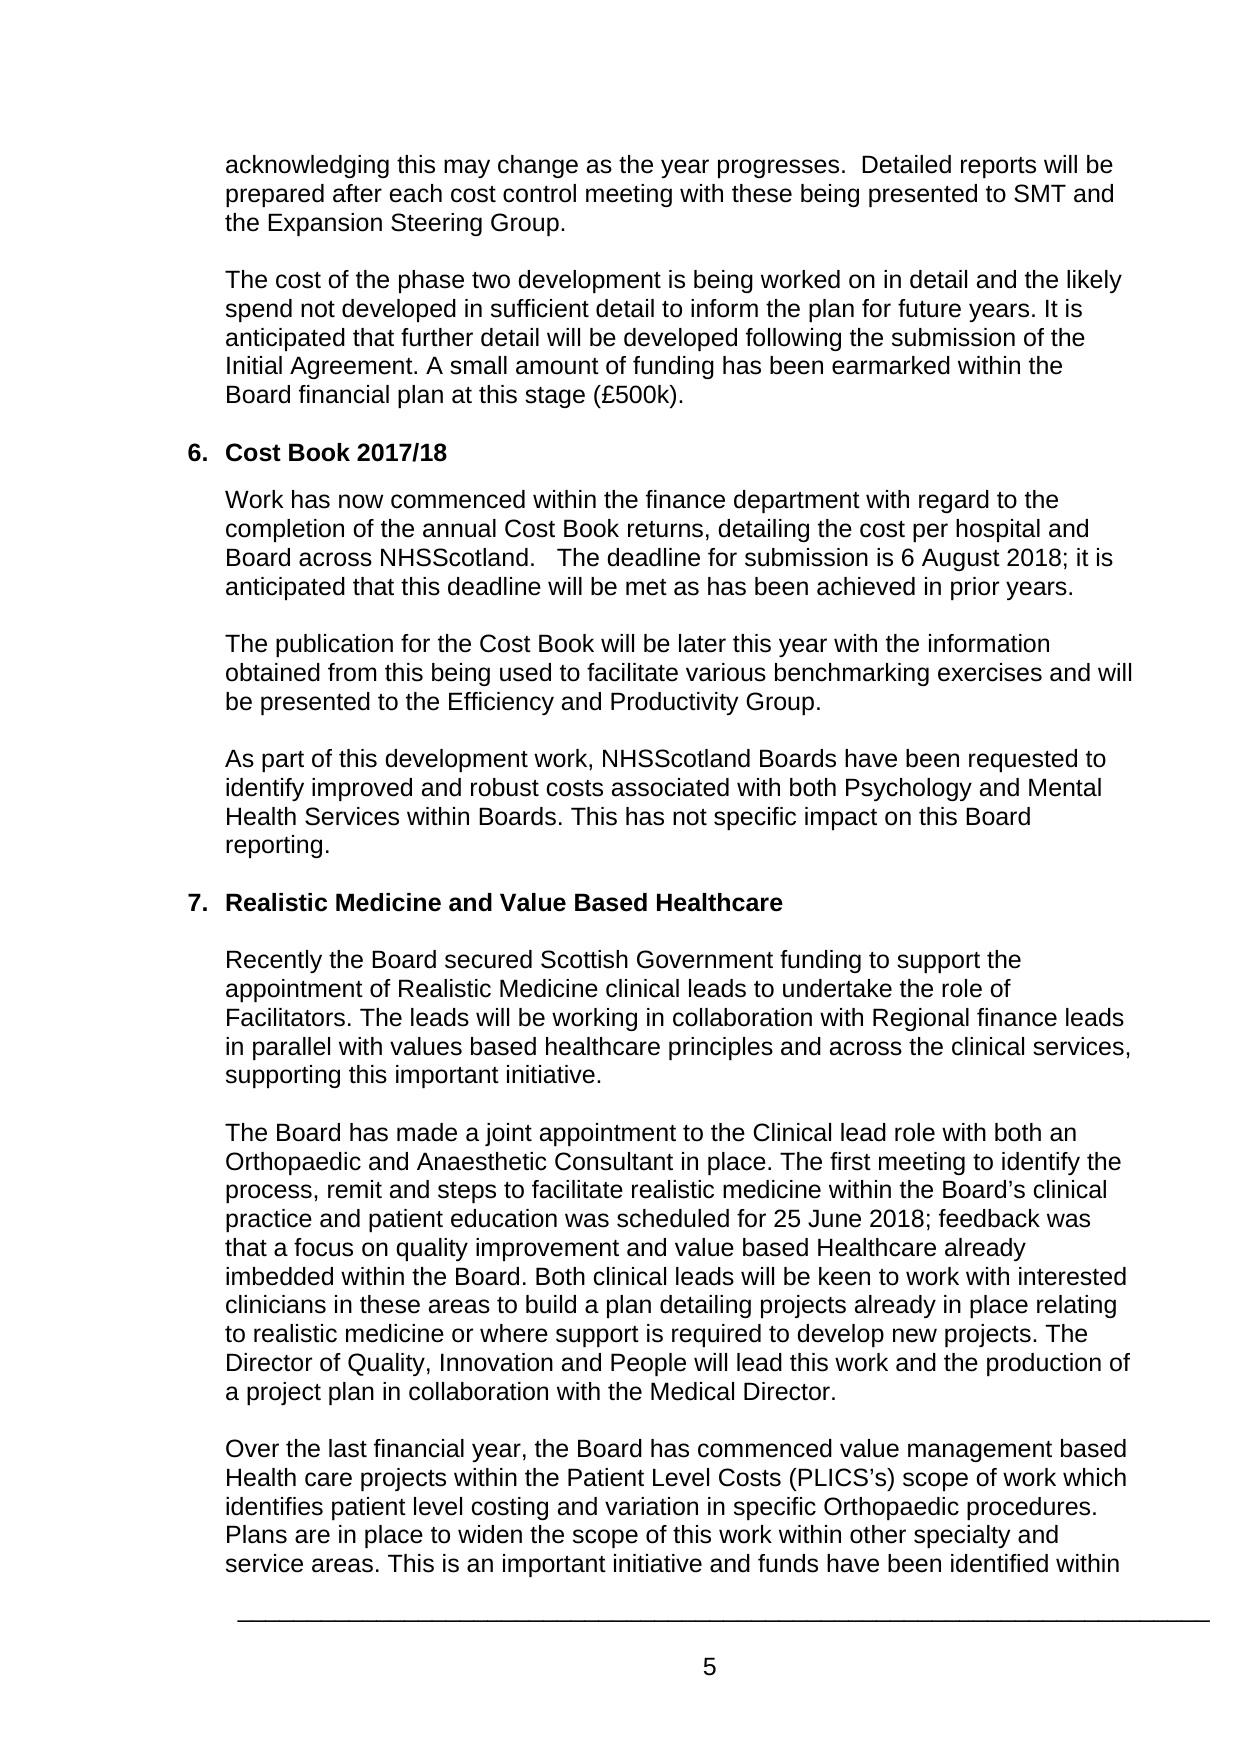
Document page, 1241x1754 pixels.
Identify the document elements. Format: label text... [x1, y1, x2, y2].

text Work has now commenced within the finance department with regard to the completion of the annual Cost Book returns, detailing the cost per hospital and Board across NHSScotland. The deadline for submission is 6 August 2018; it is anticipated that this deadline will be met as has been achieved in prior years. [225, 485, 1137, 600]
text Recently the Board secured Scottish Government funding to support the appointment of Realistic Medicine clinical leads to undertake the role of Facilitators. The leads will be working in collaboration with Regional finance leads in parallel with values based healthcare principles and across the clinical services, supporting this important initiative. [225, 945, 1137, 1089]
text The Board has made a joint appointment to the Clinical lead role with both an Orthopaedic and Anaesthetic Consultant in place. The first meeting to identify the process, remit and steps to facilitate realistic medicine within the Board’s clinical practice and patient education was scheduled for 25 June 2018; feedback was that a focus on quality improvement and value based Healthcare already imbedded within the Board. Both clinical leads will be keen to work with interested clinicians in these areas to build a plan detailing projects already in place relating to realistic medicine or where support is required to develop new projects. The Director of Quality, Innovation and People will lead this work and the production of a project plan in collaboration with the Medical Director. [225, 1118, 1137, 1405]
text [225, 150, 1137, 236]
text The cost of the phase two development is being worked on in detail and the likely spend not developed in sufficient detail to inform the plan for future years. It is anticipated that further detail will be developed following the submission of the Initial Agreement. A small amount of funding has been earmarked within the Board financial plan at this stage (£500k). [225, 265, 1137, 409]
text The publication for the Cost Book will be later this year with the information obtained from this being used to facilitate various benchmarking exercises and will be presented to the Efficiency and Productivity Group. [225, 629, 1137, 715]
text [225, 1434, 1137, 1578]
subtitle Cost Book 2017/18 [187, 437, 1202, 466]
text As part of this development work, NHSScotland Boards have been requested to identify improved and robust costs associated with both Psychology and Mental Health Services within Boards. This has not specific impact on this Board reporting. [225, 744, 1137, 859]
subtitle Realistic Medicine and Value Based Healthcare [187, 888, 1137, 917]
